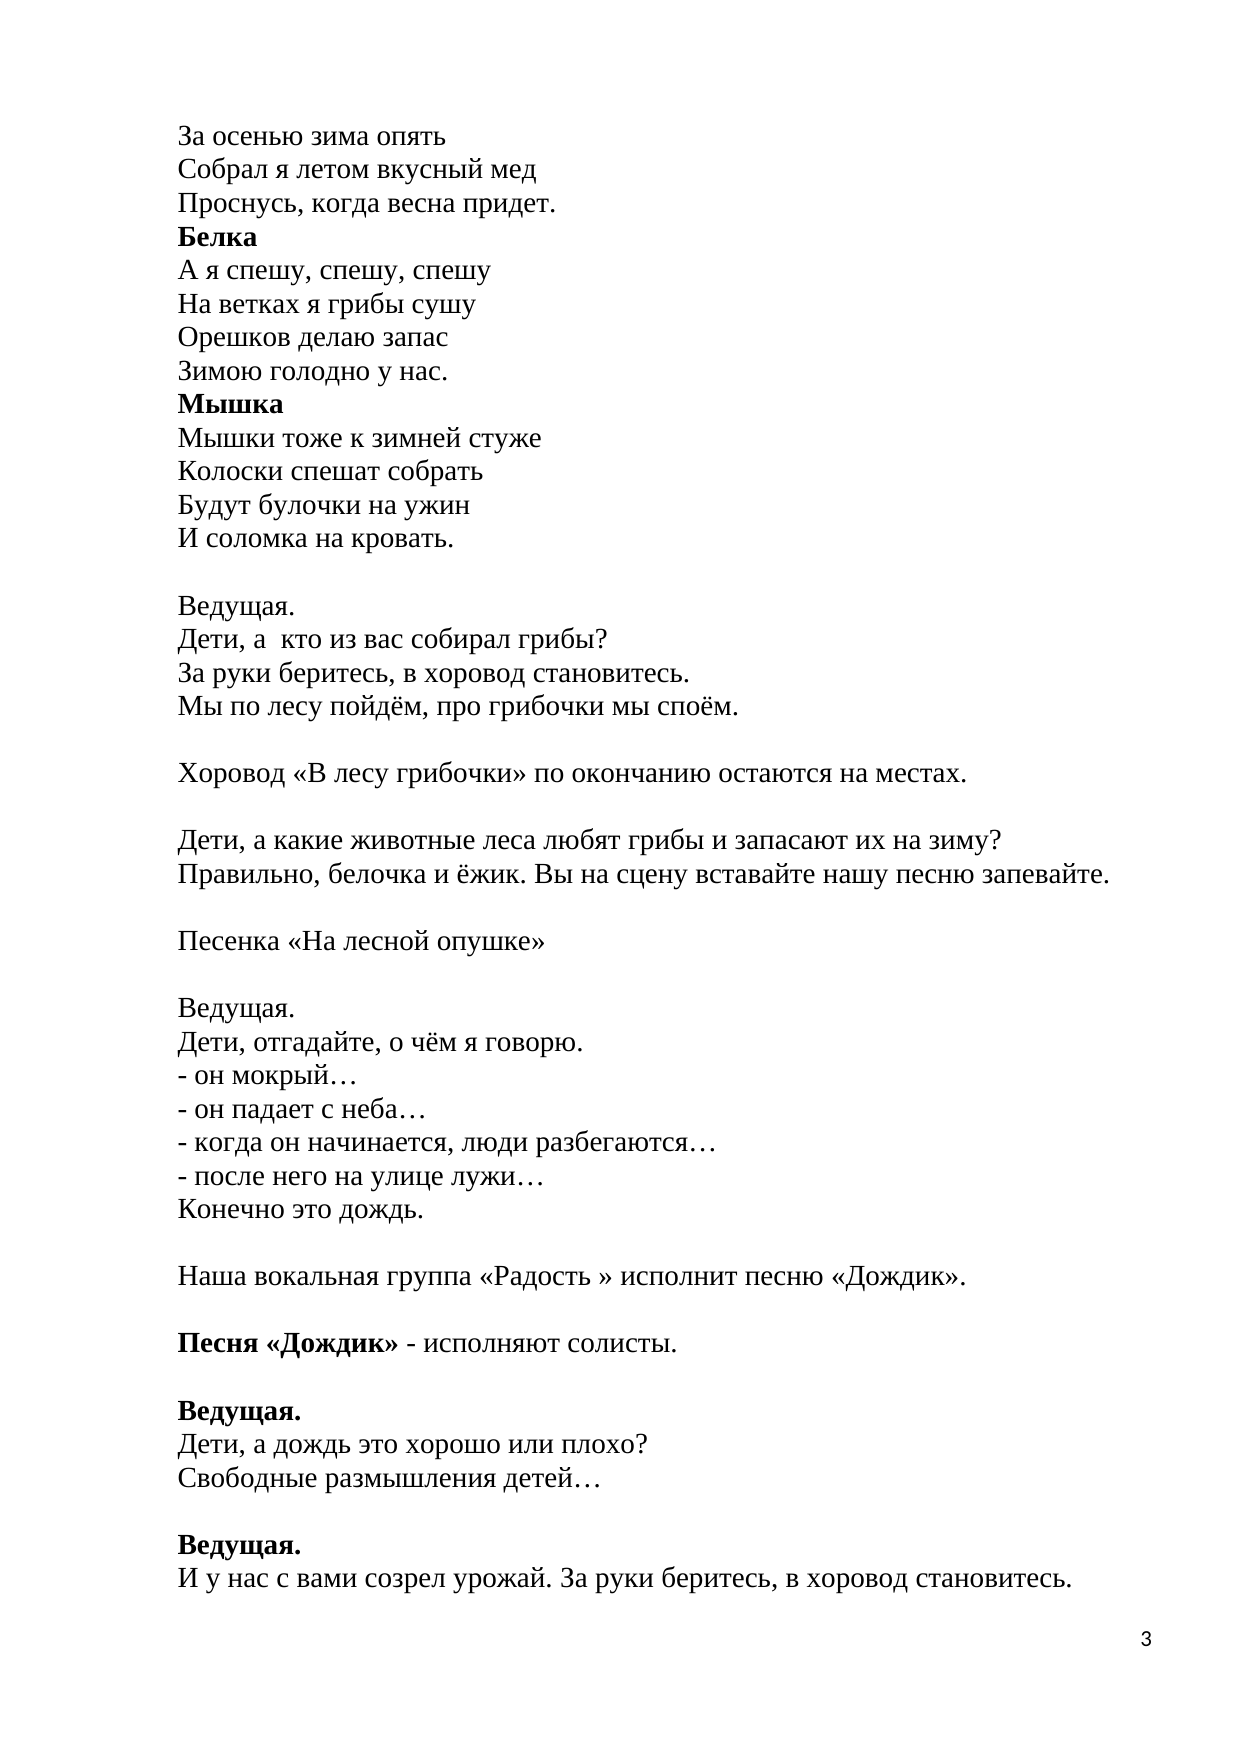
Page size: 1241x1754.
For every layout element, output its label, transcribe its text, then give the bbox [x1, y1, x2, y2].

text Дети, а какие животные леса любят грибы и запасают их на зиму? [177, 822, 1152, 856]
text Хоровод «В лесу грибочки» по окончанию остаются на местах. [177, 755, 1152, 789]
text Ведущая. [177, 1393, 1152, 1426]
text Ведущая. [177, 588, 1152, 621]
text Мышка [177, 386, 1152, 420]
text Правильно, белочка и ёжик. Вы на сцену вставайте нашу песню запевайте. [177, 856, 1152, 889]
text Будут булочки на ужин [177, 487, 1152, 521]
text Белка [177, 219, 1152, 252]
text Ведущая. [177, 990, 1152, 1024]
text А я спешу, спешу, спешу [177, 252, 1152, 286]
text Дети, а кто из вас собирал грибы? [177, 621, 1152, 655]
text Песня «Дождик» - исполняют солисты. [177, 1326, 1152, 1359]
text И соломка на кровать. [177, 521, 1152, 554]
text Зимою голодно у нас. [177, 353, 1152, 386]
text Песенка «На лесной опушке» [177, 923, 1152, 957]
text И у нас с вами созрел урожай. За руки беритесь, в хоровод становитесь. [177, 1560, 1152, 1594]
text Дети, отгадайте, о чём я говорю. [177, 1024, 1152, 1057]
text Конечно это дождь. [177, 1191, 1152, 1225]
text Мы по лесу пойдём, про грибочки мы споём. [177, 688, 1152, 722]
text Орешков делаю запас [177, 319, 1152, 353]
text Мышки тоже к зимней стуже [177, 420, 1152, 453]
text На ветках я грибы сушу [177, 286, 1152, 319]
text Собрал я летом вкусный мед [177, 152, 1152, 185]
text Дети, а дождь это хорошо или плохо? [177, 1426, 1152, 1460]
text Свободные размышления детей… [177, 1460, 1152, 1493]
text - он мокрый… [177, 1057, 1152, 1091]
text Колоски спешат собрать [177, 453, 1152, 487]
text Проснусь, когда весна придет. [177, 185, 1152, 219]
text - после него на улице лужи… [177, 1158, 1152, 1191]
text За руки беритесь, в хоровод становитесь. [177, 655, 1152, 688]
text Наша вокальная группа «Радость » исполнит песню «Дождик». [177, 1258, 1152, 1292]
text - он падает с неба… [177, 1091, 1152, 1124]
text - когда он начинается, люди разбегаются… [177, 1124, 1152, 1158]
text Ведущая. [177, 1527, 1152, 1560]
text За осенью зима опять [177, 118, 1152, 152]
